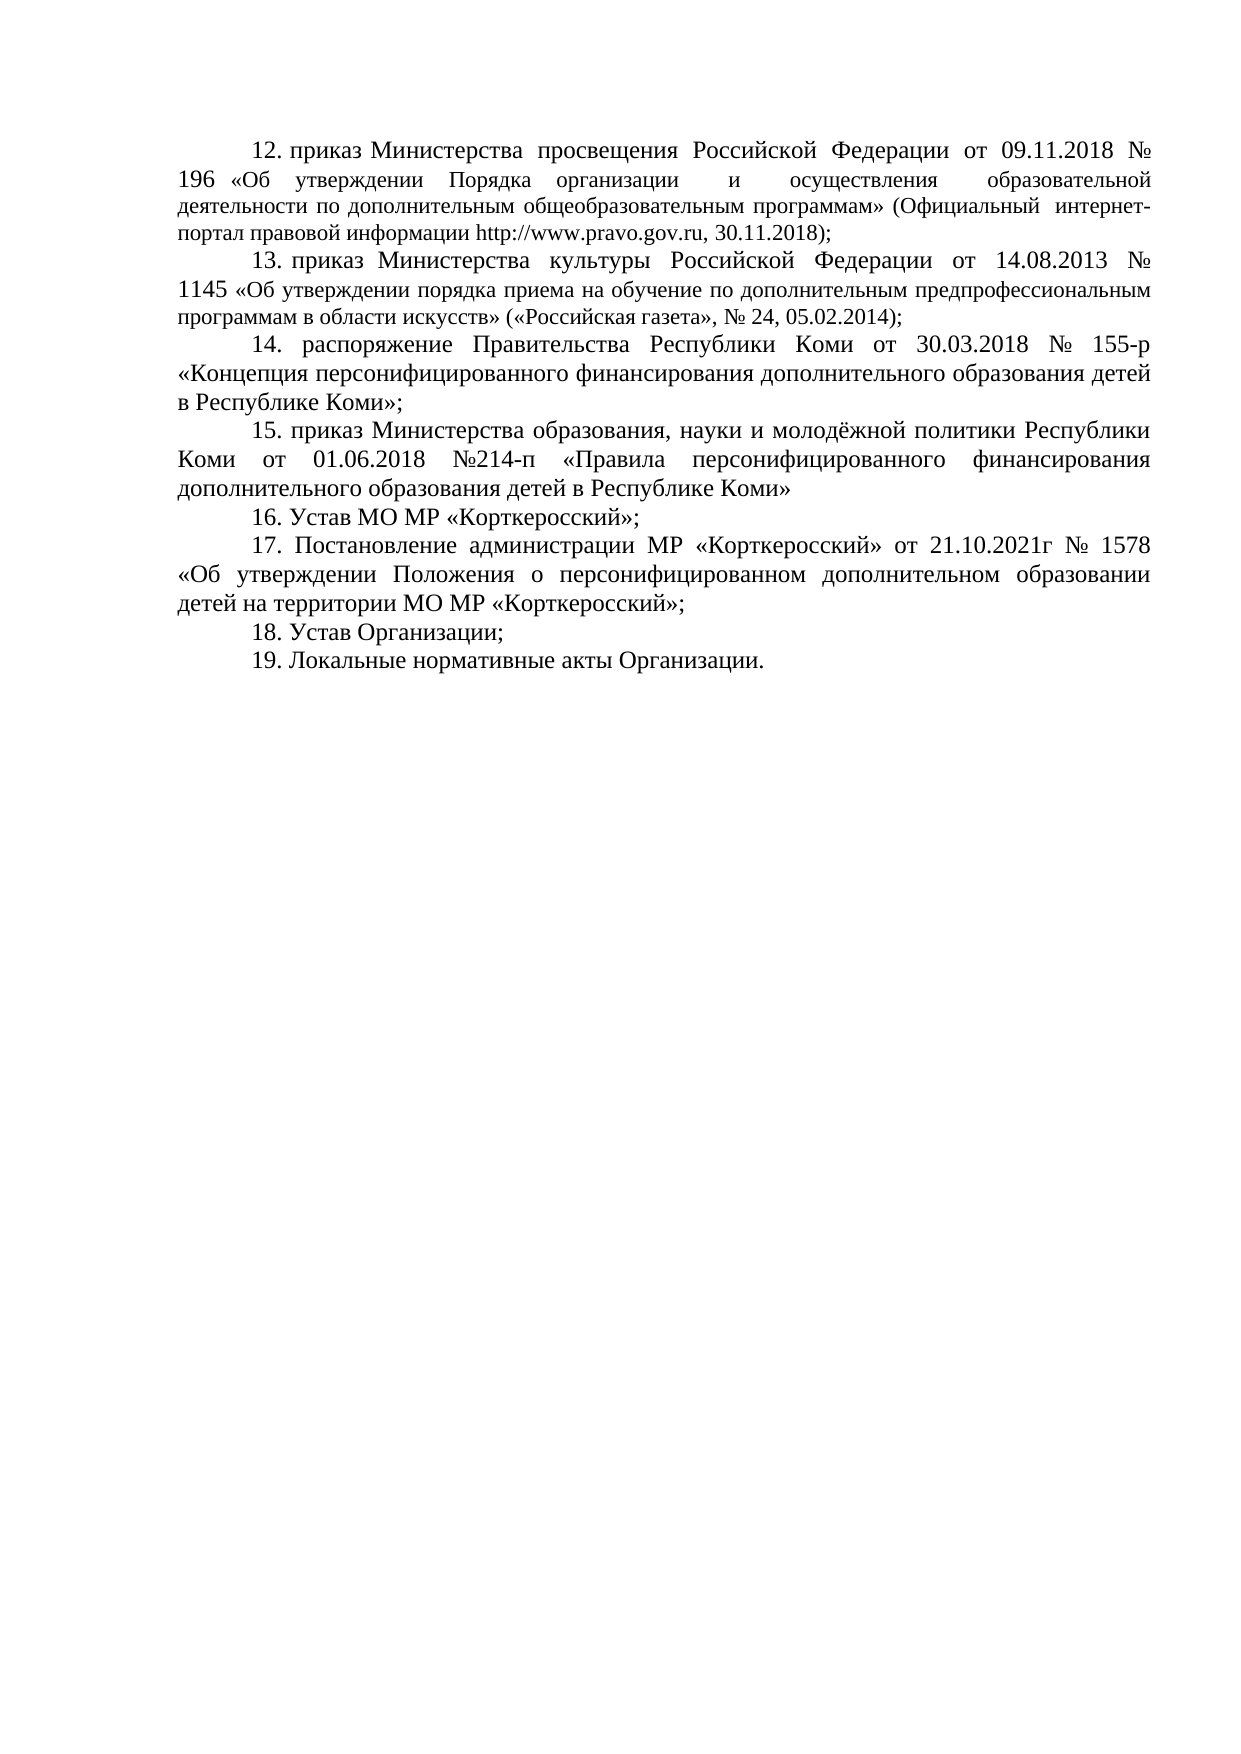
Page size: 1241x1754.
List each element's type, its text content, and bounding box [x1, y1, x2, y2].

text 15. приказ Министерства образования, науки и молодёжной политики Республики Коми от 01.06.2018 №214-п «Правила персонифицированного финансирования дополнительного образования детей в Республике Коми» [177, 415, 1151, 502]
text 13. приказ Министерства культуры Российской Федерации от 14.08.2013 № 1145 «Об утверждении порядка приема на обучение по дополнительным предпрофессиональным программам в области искусств» («Российская газета», № 24, 05.02.2014); [177, 245, 1151, 329]
text 12. приказ Министерства просвещения Российской Федерации от 09.11.2018 № 196 «Об утверждении Порядка организации и осуществления образовательной деятельности по дополнительным общеобразовательным программам» (Официальный интернет-портал правовой информации http://www.pravo.gov.ru, 30.11.2018); [177, 135, 1151, 245]
text 18. Устав Организации; [177, 617, 1151, 645]
text 19. Локальные нормативные акты Организации. [177, 645, 1151, 674]
text 16. Устав МО МР «Корткеросский»; [177, 502, 1151, 530]
text 14. распоряжение Правительства Республики Коми от 30.03.2018 № 155-р «Концепция персонифицированного финансирования дополнительного образования детей в Республике Коми»; [177, 329, 1151, 415]
text 17. Постановление администрации МР «Корткеросский» от 21.10.2021г № 1578 «Об утверждении Положения о персонифицированном дополнительном образовании детей на территории МО МР «Корткеросский»; [177, 530, 1151, 617]
